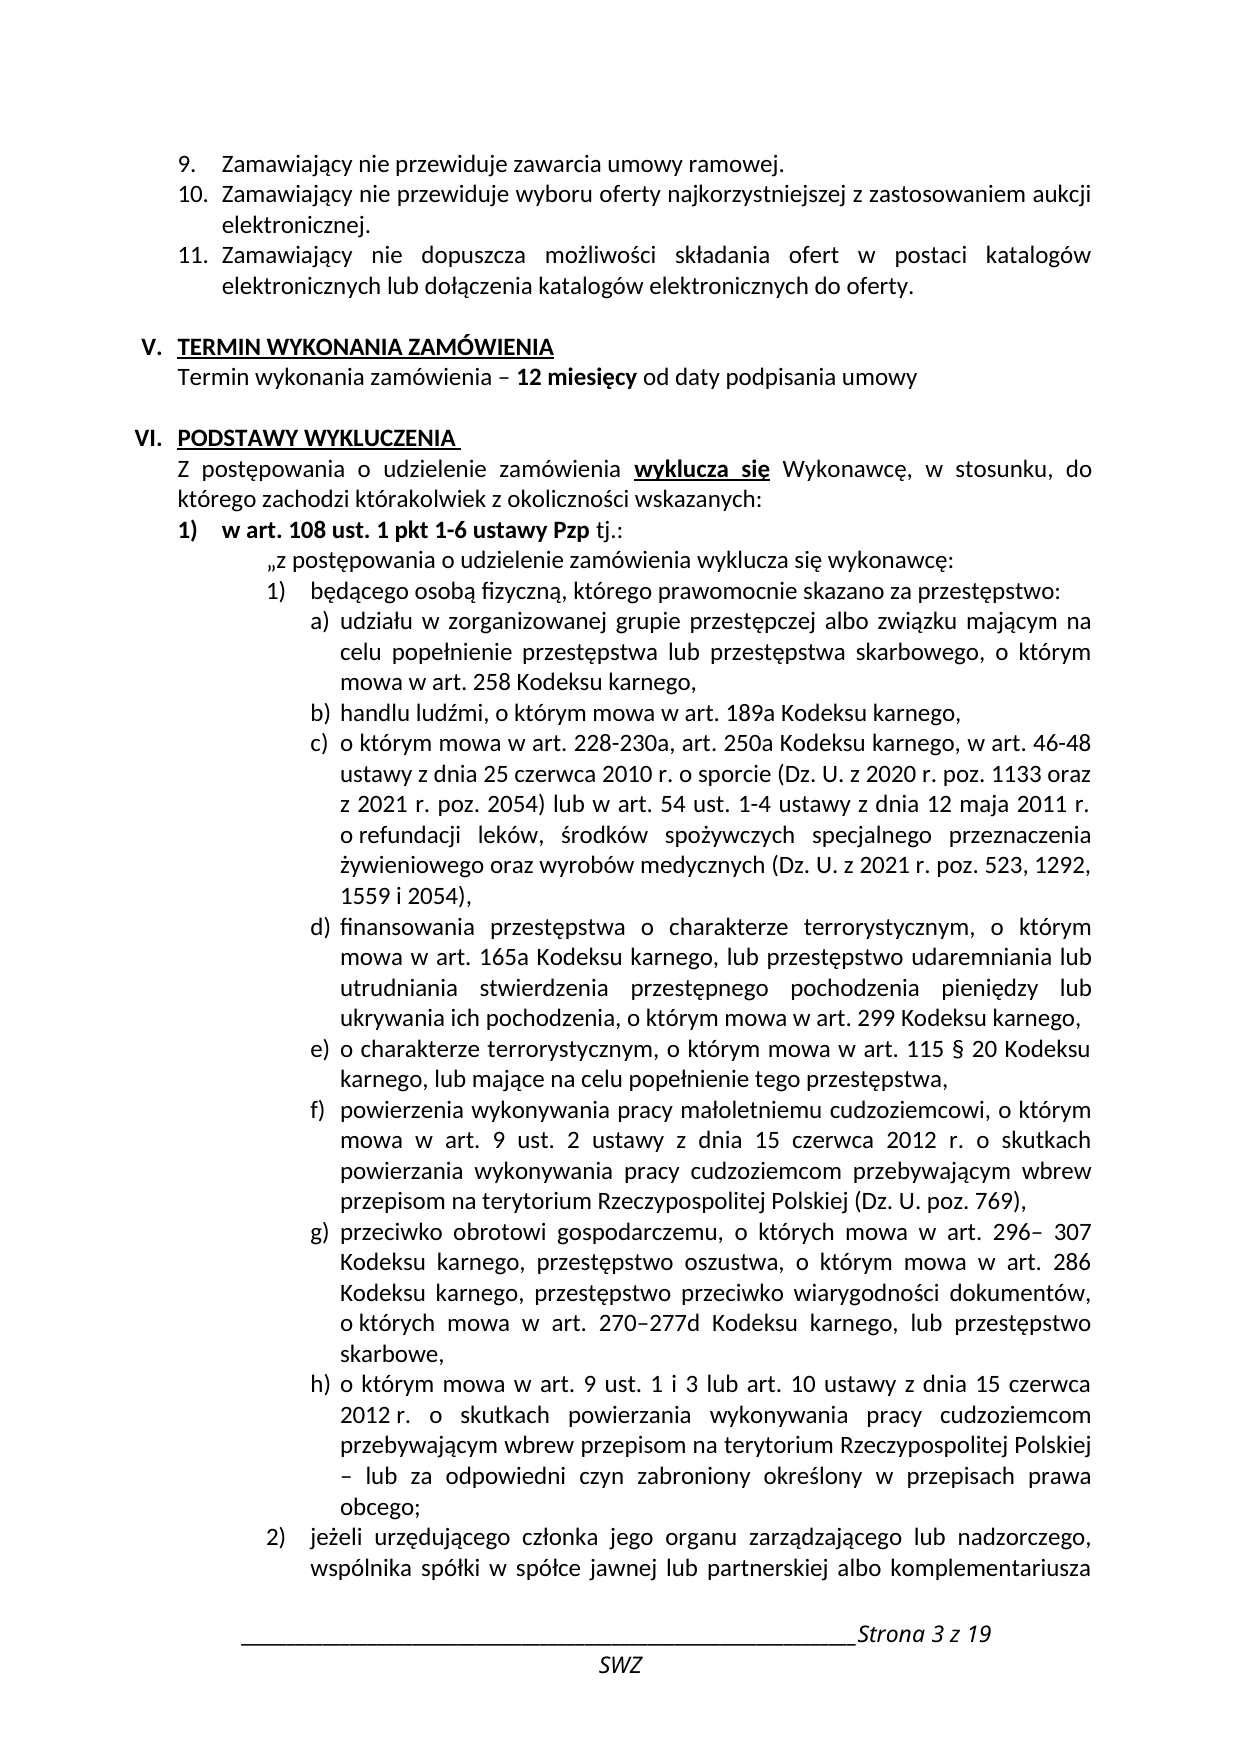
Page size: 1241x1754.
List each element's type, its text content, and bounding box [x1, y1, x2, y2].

list TERMIN WYKONANIA ZAMÓWIENIA [162, 331, 1092, 361]
list PODSTAWY WYKLUCZENIA [162, 422, 1092, 453]
list w art. 108 ust. 1 pkt 1-6 ustawy Pzp tj.: [177, 514, 1092, 544]
text Z postępowania o udzielenie zamówienia wyklucza się Wykonawcę, w stosunku, do którego zachodzi którakolwiek z okoliczności wskazanych: [177, 453, 1092, 514]
list „z postępowania o udzielenie zamówienia wyklucza się wykonawcę: [266, 544, 1092, 575]
text Termin wykonania zamówienia – 12 miesięcy od daty podpisania umowy [177, 361, 1092, 392]
list o charakterze terrorystycznym, o którym mowa w art. 115 § 20 Kodeksu karnego, lub mające na celu popełnienie tego przestępstwa, [310, 1033, 1092, 1094]
list finansowania przestępstwa o charakterze terrorystycznym, o którym mowa w art. 165a Kodeksu karnego, lub przestępstwo udaremniania lub utrudniania stwierdzenia przestępnego pochodzenia pieniędzy lub ukrywania ich pochodzenia, o którym mowa w art. 299 Kodeksu karnego, [310, 911, 1092, 1033]
list powierzenia wykonywania pracy małoletniemu cudzoziemcowi, o którym mowa w art. 9 ust. 2 ustawy z dnia 15 czerwca 2012 r. o skutkach powierzania wykonywania pracy cudzoziemcom przebywającym wbrew przepisom na terytorium Rzeczypospolitej Polskiej (Dz. U. poz. 769), [310, 1094, 1092, 1216]
list Zamawiający nie przewiduje zawarcia umowy ramowej. [177, 148, 1092, 178]
list Zamawiający nie przewiduje wyboru oferty najkorzystniejszej z zastosowaniem aukcji elektronicznej. [177, 178, 1092, 239]
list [266, 1521, 1092, 1582]
list handlu ludźmi, o którym mowa w art. 189a Kodeksu karnego, [310, 697, 1092, 728]
list o którym mowa w art. 9 ust. 1 i 3 lub art. 10 ustawy z dnia 15 czerwca 2012 r. o skutkach powierzania wykonywania pracy cudzoziemcom przebywającym wbrew przepisom na terytorium Rzeczypospolitej Polskiej – lub za odpowiedni czyn zabroniony określony w przepisach prawa obcego; [310, 1368, 1092, 1521]
list Zamawiający nie dopuszcza możliwości składania ofert w postaci katalogów elektronicznych lub dołączenia katalogów elektronicznych do oferty. [177, 239, 1092, 300]
list przeciwko obrotowi gospodarczemu, o których mowa w art. 296– 307 Kodeksu karnego, przestępstwo oszustwa, o którym mowa w art. 286 Kodeksu karnego, przestępstwo przeciwko wiarygodności dokumentów, o których mowa w art. 270–277d Kodeksu karnego, lub przestępstwo skarbowe, [310, 1216, 1092, 1368]
list o którym mowa w art. 228-230a, art. 250a Kodeksu karnego, w art. 46-48 ustawy z dnia 25 czerwca 2010 r. o sporcie (Dz. U. z 2020 r. poz. 1133 oraz z 2021 r. poz. 2054) lub w art. 54 ust. 1-4 ustawy z dnia 12 maja 2011 r. o refundacji leków, środków spożywczych specjalnego przeznaczenia żywieniowego oraz wyrobów medycznych (Dz. U. z 2021 r. poz. 523, 1292, 1559 i 2054), [310, 728, 1092, 911]
list udziału w zorganizowanej grupie przestępczej albo związku mającym na celu popełnienie przestępstwa lub przestępstwa skarbowego, o którym mowa w art. 258 Kodeksu karnego, [310, 606, 1092, 697]
list będącego osobą fizyczną, którego prawomocnie skazano za przestępstwo: [266, 575, 1092, 606]
